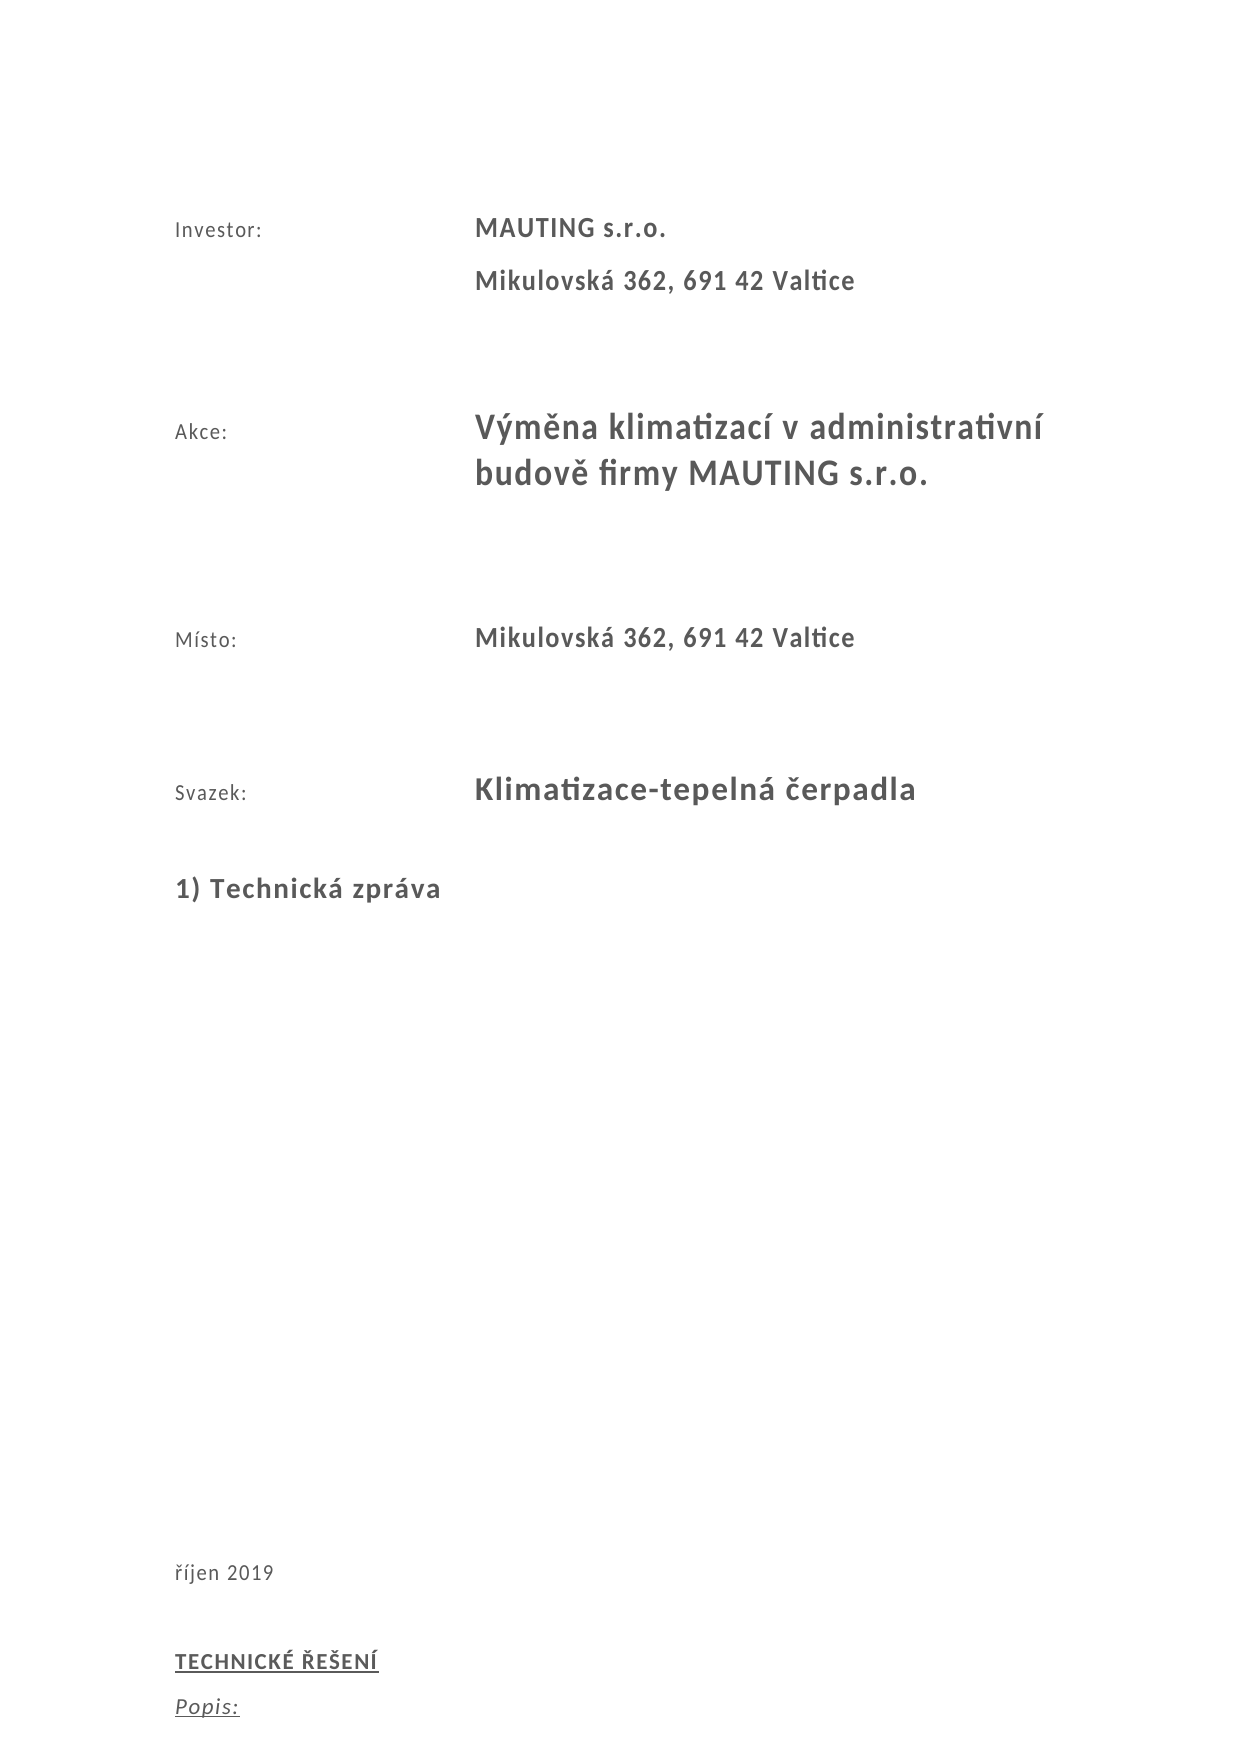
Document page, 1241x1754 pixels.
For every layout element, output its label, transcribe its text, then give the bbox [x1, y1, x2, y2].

subtitle 1) Technická zpráva [175, 870, 1121, 906]
subtitle Akce: Výměna klimatizací v administrativní budově firmy MAUTING s.r.o. [175, 403, 1121, 495]
subtitle Svazek: Klimatizace-tepelná čerpadla [175, 768, 1121, 809]
subtitle říjen 2019 [175, 1558, 1121, 1586]
subtitle Popis: [175, 1692, 1121, 1720]
subtitle Místo: Mikulovská 362, 691 42 Valtice [175, 619, 1121, 654]
subtitle Mikulovská 362, 691 42 Valtice [175, 262, 1121, 297]
subtitle TECHNICKÉ ŘEŠENÍ [175, 1647, 1121, 1675]
subtitle Investor: MAUTING s.r.o. [175, 209, 1121, 245]
